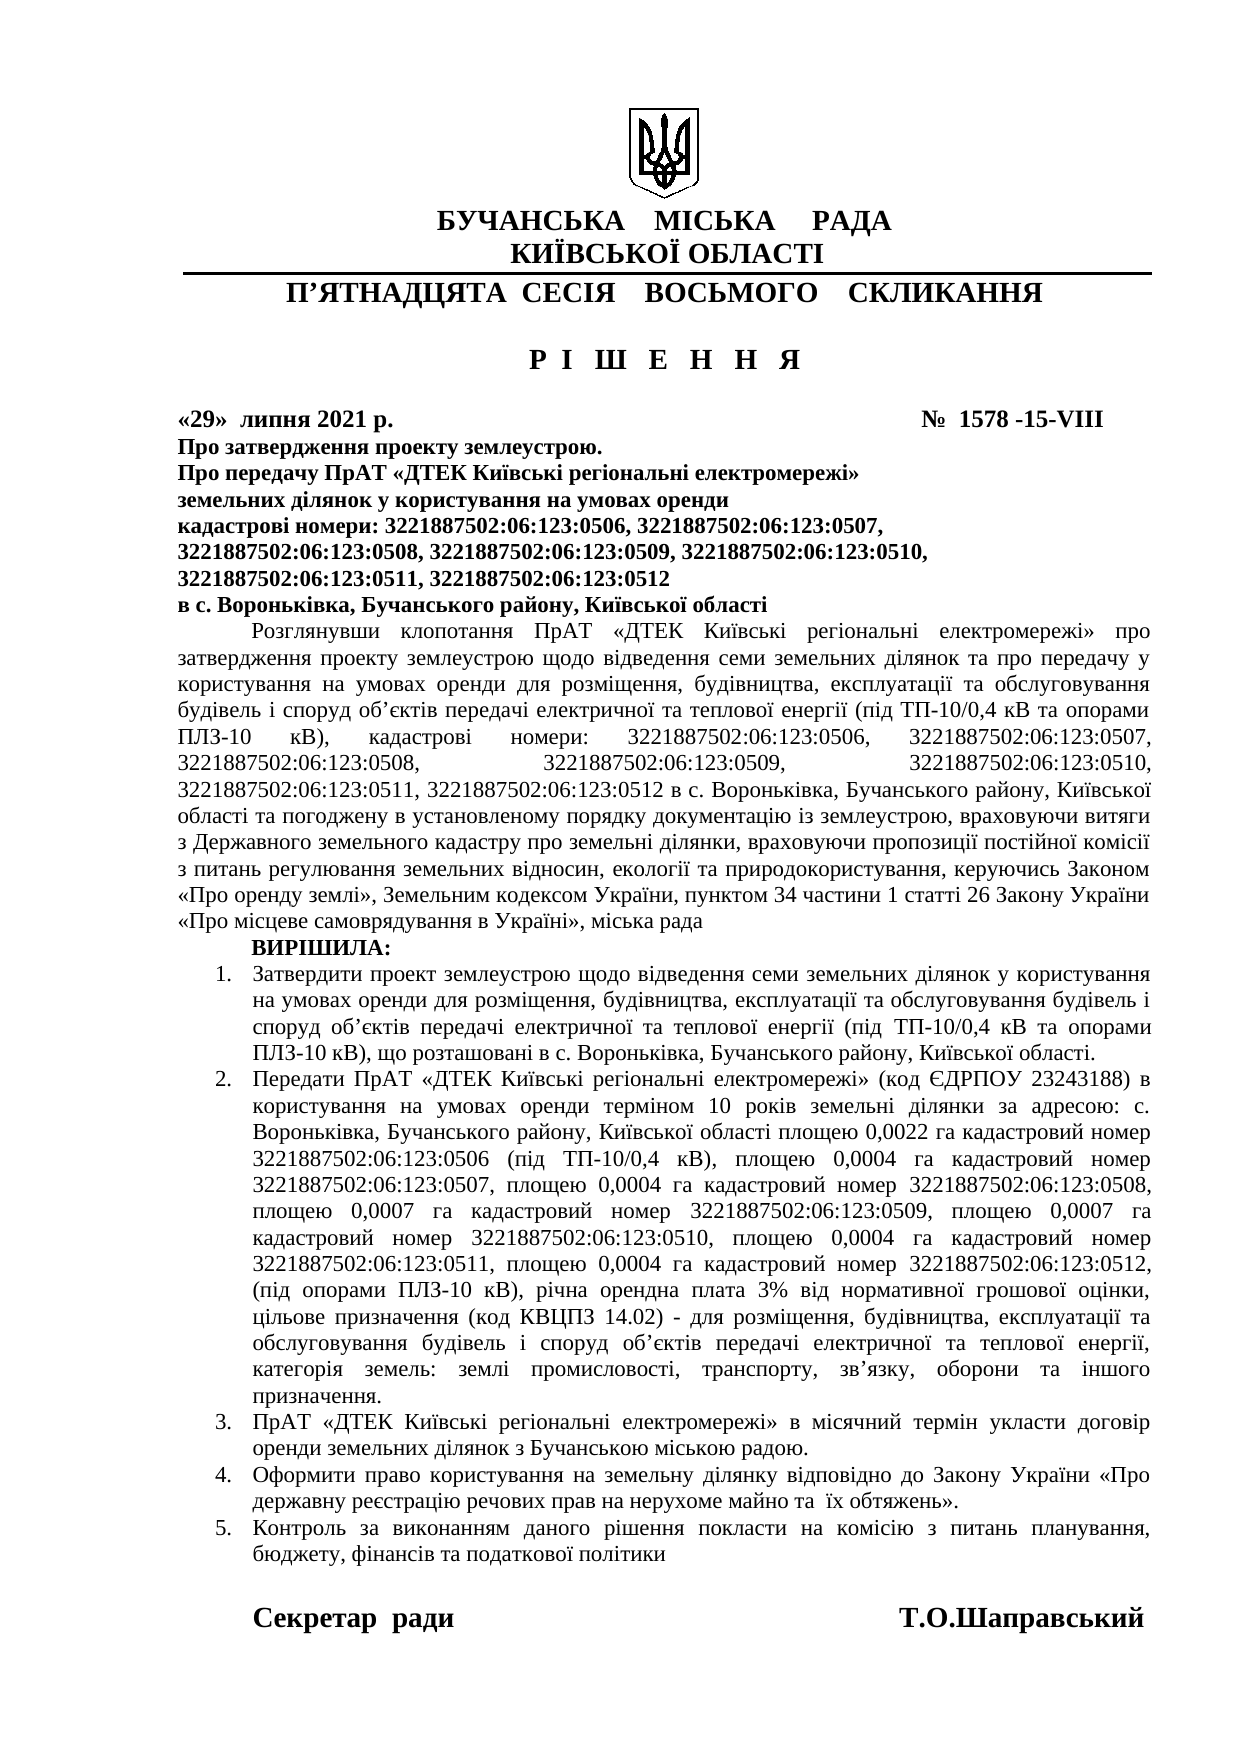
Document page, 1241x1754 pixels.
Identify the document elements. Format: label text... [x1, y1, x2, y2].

text БУЧАНСЬКА МІСЬКА РАДА [177, 203, 1152, 236]
text 3221887502:06:123:0508, 3221887502:06:123:0509, 3221887502:06:123:0510, 3221887502:06:123:0511, 3221887502:06:123:0512 [177, 538, 1152, 591]
list Контроль за виконанням даного рішення покласти на комісію з питань планування, бюджету, фінансів та податкової політики [215, 1513, 1152, 1566]
list Передати ПрАТ «ДТЕК Київські регіональні електромережі» (код ЄДРПОУ 23243188) в користування на умовах оренди терміном 10 років земельні ділянки за адресою: с. Вороньківка, Бучанського району, Київської області площею 0,0022 га кадастровий номер 3221887502:06:123:0506 (під ТП-10/0,4 кВ), площею 0,0004 га кадастровий номер 3221887502:06:123:0507, площею 0,0004 га кадастровий номер 3221887502:06:123:0508, площею 0,0007 га кадастровий номер 3221887502:06:123:0509, площею 0,0007 га кадастровий номер 3221887502:06:123:0510, площею 0,0004 га кадастровий номер 3221887502:06:123:0511, площею 0,0004 га кадастровий номер 3221887502:06:123:0512, (під опорами ПЛЗ-10 кВ), річна орендна плата 3% від нормативної грошової оцінки, цільове призначення (код КВЦПЗ 14.02) - для розміщення, будівництва, експлуатації та обслуговування будівель і споруд об’єктів передачі електричної та теплової енергії, категорія земель: землі промисловості, транспорту, зв’язку, оборони та іншого призначення. [215, 1066, 1152, 1408]
list ПрАТ «ДТЕК Київські регіональні електромережі» в місячний термін укласти договір оренди земельних ділянок з Бучанською міською радою. [215, 1408, 1152, 1461]
text Про затвердження проекту землеустрою. [177, 433, 1152, 459]
text земельних ділянок у користування на умовах оренди [177, 486, 1152, 512]
list Секретар ради Т.О.Шаправський [252, 1600, 1152, 1633]
list Оформити право користування на земельну ділянку відповідно до Закону України «Про державну реєстрацію речових прав на нерухоме майно та їх обтяжень». [215, 1461, 1152, 1513]
text Р І Ш Е Н Н Я [177, 342, 1152, 376]
text Про передачу ПрАТ «ДТЕК Київські регіональні електромережі» [177, 459, 1152, 486]
text КИЇВСЬКОЇ ОБЛАСТІ [183, 236, 1152, 272]
text Розглянувши клопотання ПрАТ «ДТЕК Київські регіональні електромережі» про затвердження проекту землеустрою щодо відведення семи земельних ділянок та про передачу у користування на умовах оренди для розміщення, будівництва, експлуатації та обслуговування будівель і споруд об’єктів передачі електричної та теплової енергії (під ТП-10/0,4 кВ та опорами ПЛЗ-10 кВ), кадастрові номери: 3221887502:06:123:0506, 3221887502:06:123:0507, 3221887502:06:123:0508, 3221887502:06:123:0509, 3221887502:06:123:0510, 3221887502:06:123:0511, 3221887502:06:123:0512 в с. Вороньківка, Бучанського району, Київської області та погоджену в установленому порядку документацію із землеустрою, враховуючи витяги з Державного земельного кадастру про земельні ділянки, враховуючи пропозиції постійної комісії з питань регулювання земельних відносин, екології та природокористування, керуючись Законом «Про оренду землі», Земельним кодексом України, пунктом 34 частини 1 статті 26 Закону України «Про місцеве самоврядування в Україні», міська рада [177, 617, 1152, 934]
text П’ЯТНАДЦЯТА СЕСІЯ ВОСЬМОГО СКЛИКАННЯ [177, 275, 1152, 308]
text в с. Вороньківка, Бучанського району, Київської області [177, 591, 1152, 617]
text кадастрові номери: 3221887502:06:123:0506, 3221887502:06:123:0507, [177, 512, 1152, 538]
list Затвердити проект землеустрою щодо відведення семи земельних ділянок у користування на умовах оренди для розміщення, будівництва, експлуатації та обслуговування будівель і споруд об’єктів передачі електричної та теплової енергії (під ТП-10/0,4 кВ та опорами ПЛЗ-10 кВ), що розташовані в с. Вороньківка, Бучанського району, Київської області. [215, 960, 1152, 1066]
text ВИРІШИЛА: [177, 934, 1152, 960]
text «29» липня 2021 р. № 1578 -15-VIIІ [177, 404, 1152, 433]
